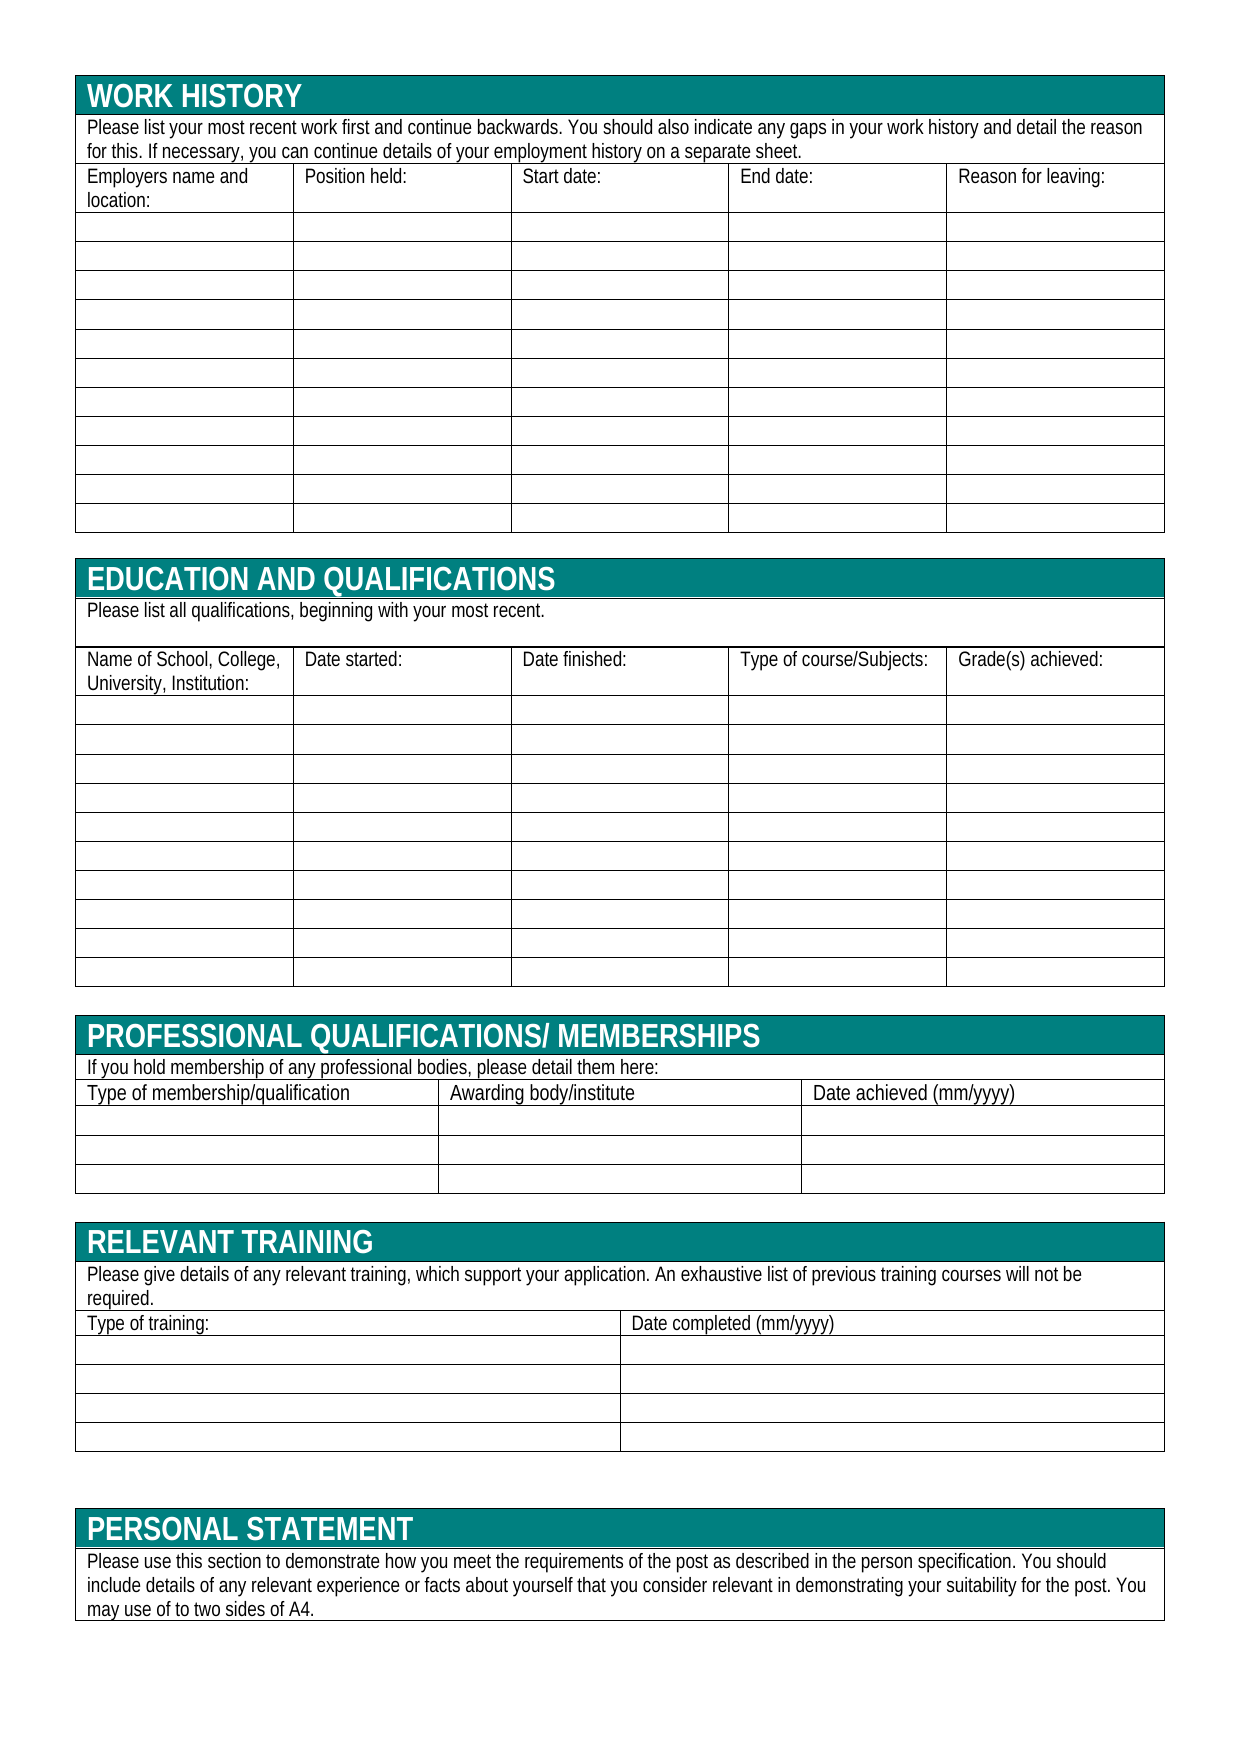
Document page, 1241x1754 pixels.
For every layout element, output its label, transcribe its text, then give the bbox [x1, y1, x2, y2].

table_cell Date achieved (mm/yyyy) [802, 1080, 1164, 1105]
table_header EDUCATION AND QUALIFICATIONS [76, 559, 1164, 597]
table_header RELEVANT TRAINING [76, 1223, 1164, 1261]
table_cell Position held: [294, 164, 511, 212]
table_header WORK HISTORY [76, 76, 1164, 114]
table_cell Date started: [294, 648, 511, 695]
table_header PROFESSIONAL QUALIFICATIONS/ MEMBERSHIPS [76, 1016, 1164, 1054]
table_cell Grade(s) achieved: [947, 648, 1164, 695]
table_cell End date: [729, 164, 946, 212]
table_cell Please use this section to demonstrate how you meet the requirements of the post as described in the person specification. You should include details of any relevant experience or facts about yourself that you consider relevant in demonstrating your suitability for the post. You may use of to two sides of A4. [76, 1549, 1164, 1620]
table_cell Date finished: [512, 648, 728, 695]
table_cell Type of course/Subjects: [729, 648, 946, 695]
table_cell Awarding body/institute [439, 1080, 801, 1105]
table_cell Type of membership/qualification [76, 1080, 438, 1105]
table_cell Please list your most recent work first and continue backwards. You should also indicate any gaps in your work history and detail the reason for this. If necessary, you can continue details of your employment history on a separate sheet. [76, 115, 1164, 163]
table_cell Please list all qualifications, beginning with your most recent. [76, 599, 1164, 646]
table_cell Start date: [512, 164, 728, 212]
table_cell Employers name and location: [76, 164, 293, 212]
table_cell Name of School, College, University, Institution: [76, 648, 293, 695]
table_header PERSONAL STATEMENT [76, 1509, 1164, 1547]
table_cell Type of training: [76, 1311, 620, 1335]
table_cell Reason for leaving: [947, 164, 1164, 212]
table_cell If you hold membership of any professional bodies, please detail them here: [76, 1055, 1164, 1079]
table_cell Please give details of any relevant training, which support your application. An exhaustive list of previous training courses will not be required. [76, 1262, 1164, 1310]
table_cell Date completed (mm/yyyy) [621, 1311, 1164, 1335]
